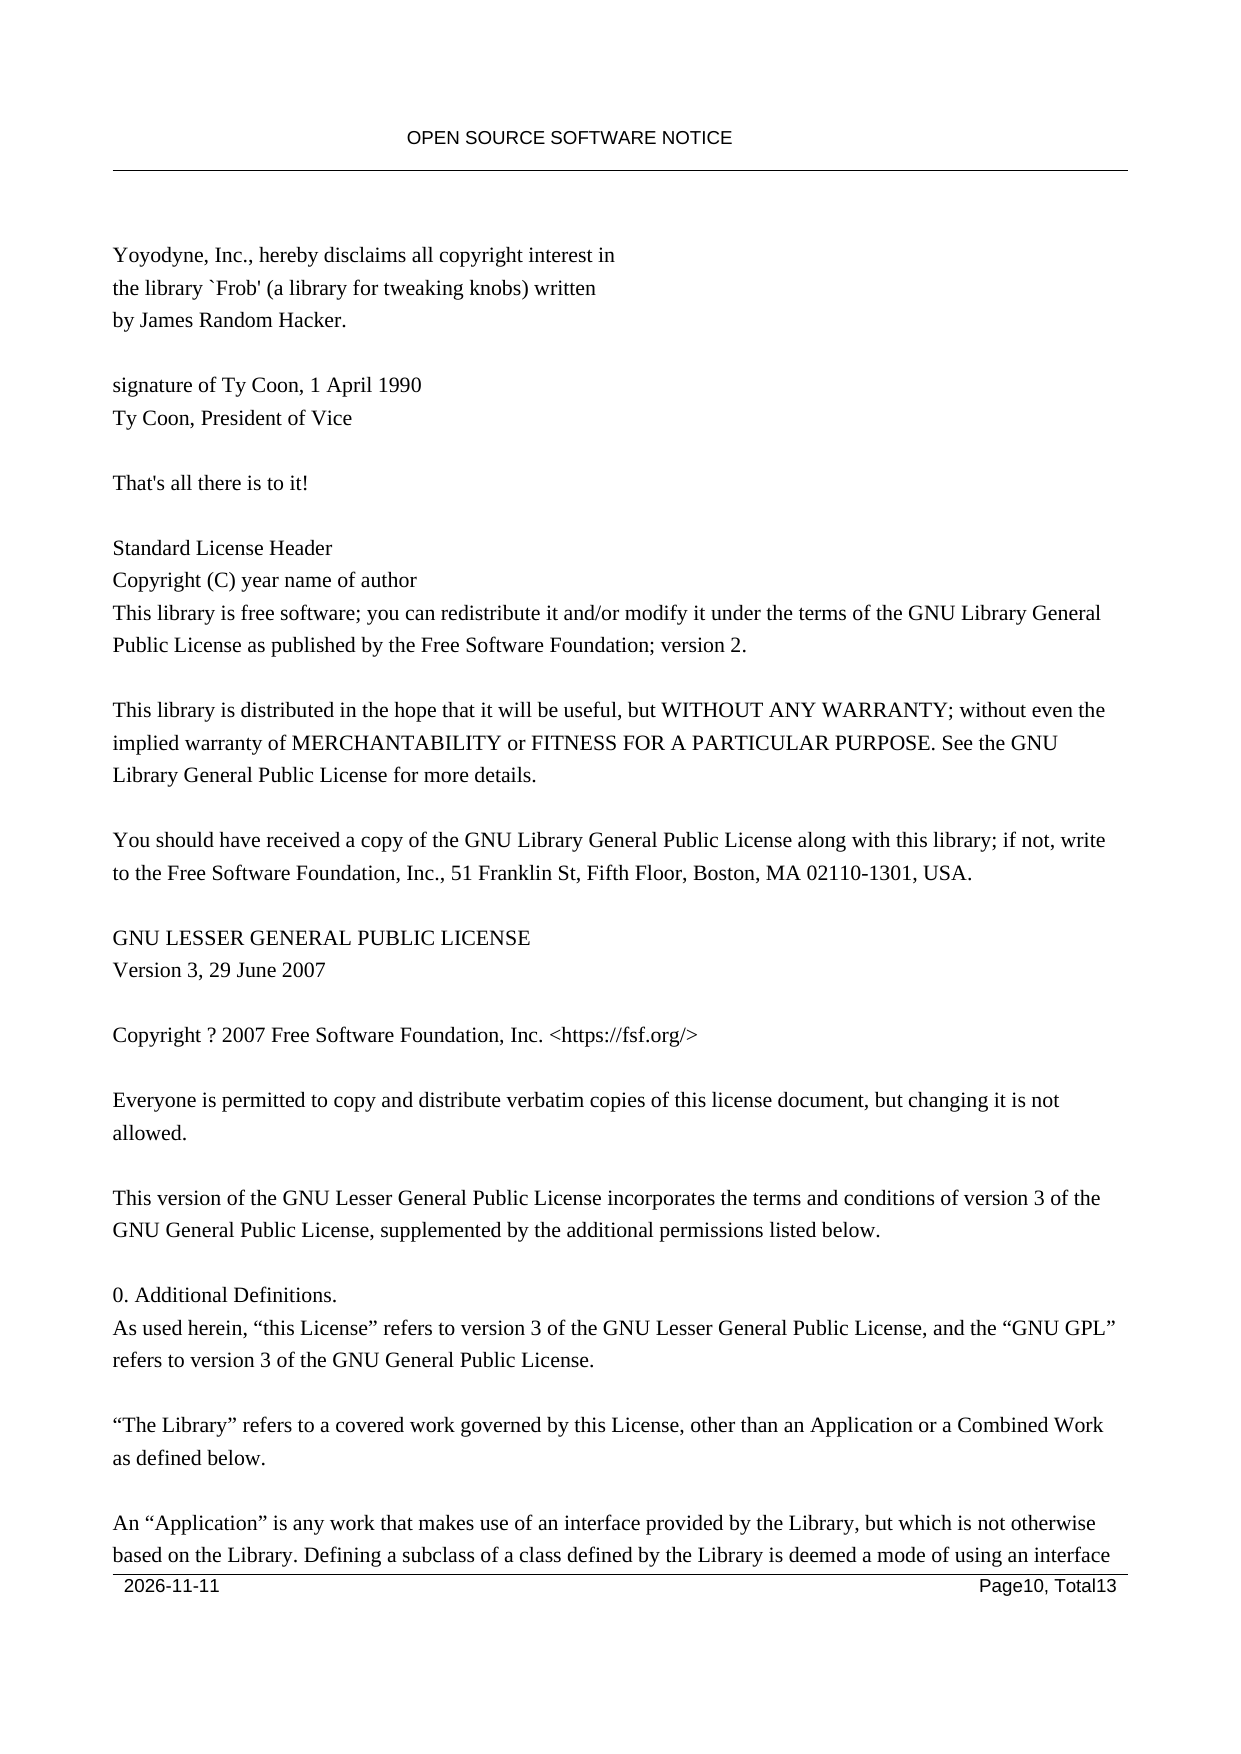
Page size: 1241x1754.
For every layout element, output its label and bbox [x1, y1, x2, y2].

text [112, 206, 1128, 1571]
